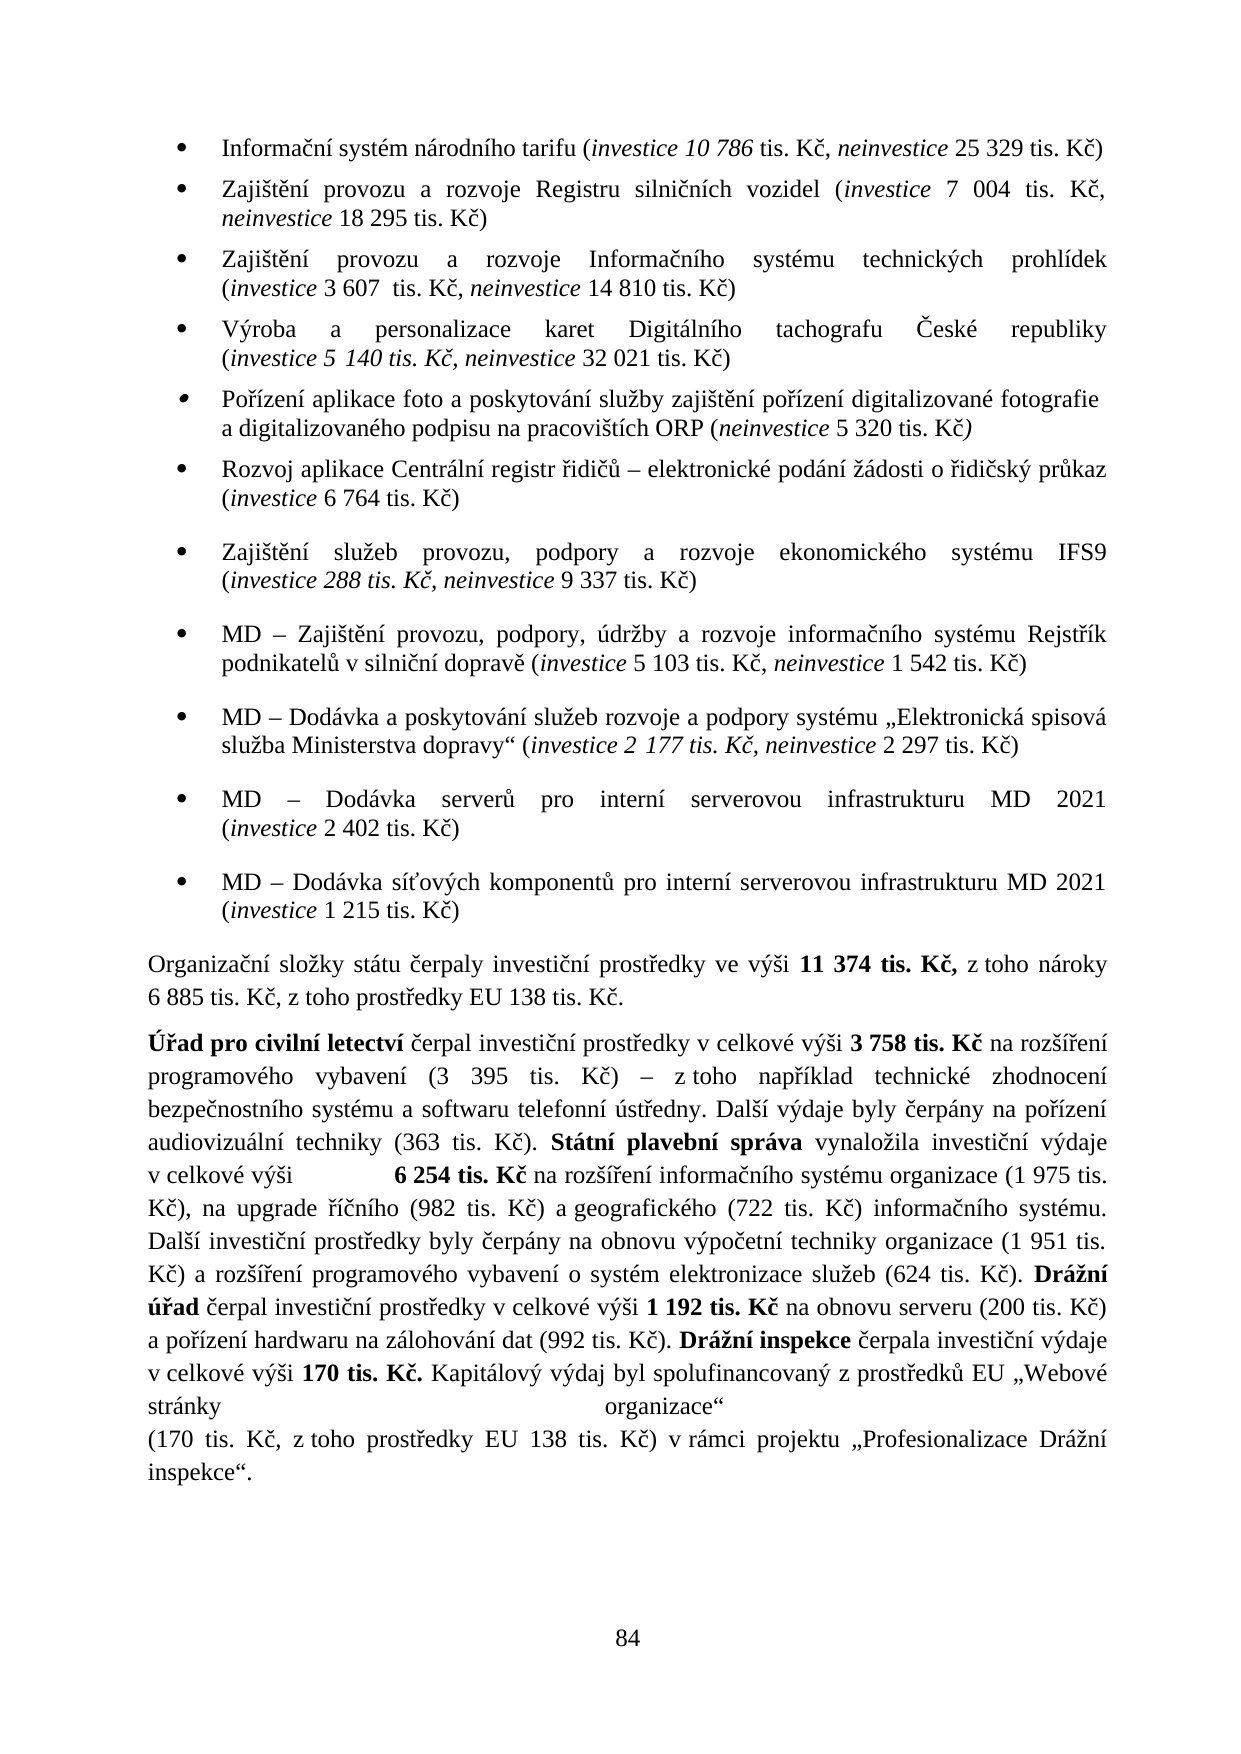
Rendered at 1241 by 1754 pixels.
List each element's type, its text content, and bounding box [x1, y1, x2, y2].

list Zajištění provozu a rozvoje Informačního systému technických prohlídek (investice 3 607 tis. Kč, neinvestice 14 810 tis. Kč) [177, 244, 1107, 302]
list MD – Dodávka síťových komponentů pro interní serverovou infrastrukturu MD 2021 (investice 1 215 tis. Kč) [177, 867, 1107, 924]
list MD – Dodávka serverů pro interní serverovou infrastrukturu MD 2021 (investice 2 402 tis. Kč) [177, 784, 1107, 842]
list Rozvoj aplikace Centrální registr řidičů – elektronické podání žádosti o řidičský průkaz (investice 6 764 tis. Kč) [177, 454, 1107, 512]
list Výroba a personalizace karet Digitálního tachografu České republiky (investice 5 140 tis. Kč, neinvestice 32 021 tis. Kč) [177, 314, 1107, 372]
list Zajištění provozu a rozvoje Registru silničních vozidel (investice 7 004 tis. Kč, neinvestice 18 295 tis. Kč) [177, 174, 1107, 232]
text Úřad pro civilní letectví čerpal investiční prostředky v celkové výši 3 758 tis. Kč na rozšíření programového vybavení (3 395 tis. Kč) – z toho například technické zhodnocení bezpečnostního systému a softwaru telefonní ústředny. Další výdaje byly čerpány na pořízení audiovizuální techniky (363 tis. Kč). Státní plavební správa vynaložila investiční výdaje v celkové výši 6 254 tis. Kč na rozšíření informačního systému organizace (1 975 tis. Kč), na upgrade říčního (982 tis. Kč) a geografického (722 tis. Kč) informačního systému. Další investiční prostředky byly čerpány na obnovu výpočetní techniky organizace (1 951 tis. Kč) a rozšíření programového vybavení o systém elektronizace služeb (624 tis. Kč). Drážní úřad čerpal investiční prostředky v celkové výši 1 192 tis. Kč na obnovu serveru (200 tis. Kč) a pořízení hardwaru na zálohování dat (992 tis. Kč). Drážní inspekce čerpala investiční výdaje v celkové výši 170 tis. Kč. Kapitálový výdaj byl spolufinancovaný z prostředků EU „Webové stránky organizace“ (170 tis. Kč, z toho prostředky EU 138 tis. Kč) v rámci projektu „Profesionalizace Drážní inspekce“. [148, 1028, 1107, 1486]
list Informační systém národního tarifu (investice 10 786 tis. Kč, neinvestice 25 329 tis. Kč) [177, 133, 1107, 162]
list MD – Dodávka a poskytování služeb rozvoje a podpory systému „Elektronická spisová služba Ministerstva dopravy“ (investice 2 177 tis. Kč, neinvestice 2 297 tis. Kč) [177, 702, 1107, 759]
list MD – Zajištění provozu, podpory, údržby a rozvoje informačního systému Rejstřík podnikatelů v silniční dopravě (investice 5 103 tis. Kč, neinvestice 1 542 tis. Kč) [177, 619, 1107, 677]
list Pořízení aplikace foto a poskytování služby zajištění pořízení digitalizované fotografie a digitalizovaného podpisu na pracovištích ORP (neinvestice 5 320 tis. Kč) [177, 384, 1107, 442]
text Organizační složky státu čerpaly investiční prostředky ve výši 11 374 tis. Kč, z toho nároky 6 885 tis. Kč, z toho prostředky EU 138 tis. Kč. [148, 949, 1107, 1011]
list Zajištění služeb provozu, podpory a rozvoje ekonomického systému IFS9 (investice 288 tis. Kč, neinvestice 9 337 tis. Kč) [177, 537, 1107, 594]
